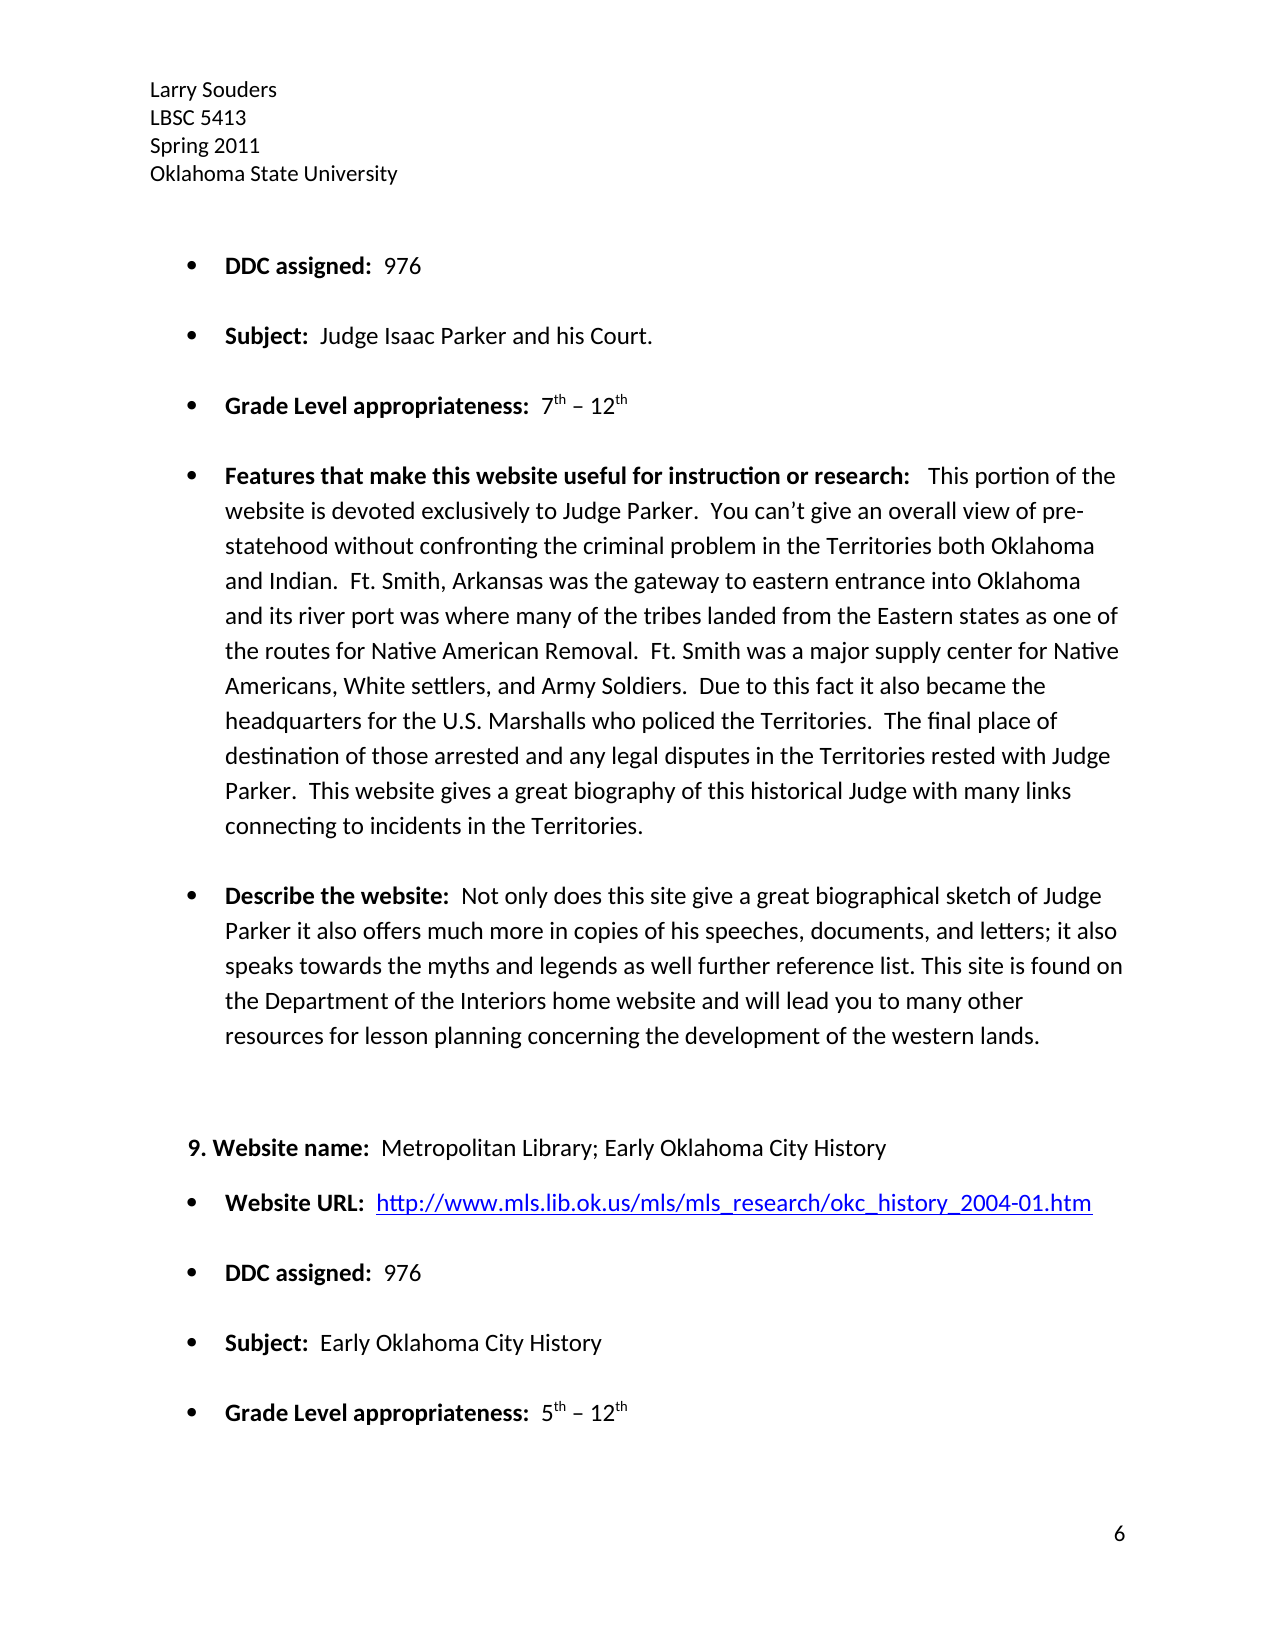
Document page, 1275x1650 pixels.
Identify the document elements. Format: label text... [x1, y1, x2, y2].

list Features that make this website useful for instruction or research: This portion of the website is devoted exclusively to Judge Parker. You can’t give an overall view of pre-statehood without confronting the criminal problem in the Territories both Oklahoma and Indian. Ft. Smith, Arkansas was the gateway to eastern entrance into Oklahoma and its river port was where many of the tribes landed from the Eastern states as one of the routes for Native American Removal. Ft. Smith was a major supply center for Native Americans, White settlers, and Army Soldiers. Due to this fact it also became the headquarters for the U.S. Marshalls who policed the Territories. The final place of destination of those arrested and any legal disputes in the Territories rested with Judge Parker. This website gives a great biography of this historical Judge with many links connecting to incidents in the Territories. [187, 460, 1125, 841]
list Website URL: http://www.mls.lib.ok.us/mls/mls_research/okc_history_2004-01.htm [187, 1188, 1125, 1218]
list Grade Level appropriateness: 7th – 12th [187, 390, 1125, 421]
list Subject: Early Oklahoma City History [187, 1328, 1125, 1358]
list Subject: Judge Isaac Parker and his Court. [187, 320, 1125, 351]
list DDC assigned: 976 [187, 1258, 1125, 1288]
list Describe the website: Not only does this site give a great biographical sketch of Judge Parker it also offers much more in copies of his speeches, documents, and letters; it also speaks towards the myths and legends as well further reference list. This site is found on the Department of the Interiors home website and will lead you to many other resources for lesson planning concerning the development of the western lands. [187, 880, 1125, 1051]
list Grade Level appropriateness: 5th – 12th [187, 1398, 1125, 1428]
text 9. Website name: Metropolitan Library; Early Oklahoma City History [150, 1132, 1125, 1162]
list DDC assigned: 976 [187, 250, 1125, 281]
